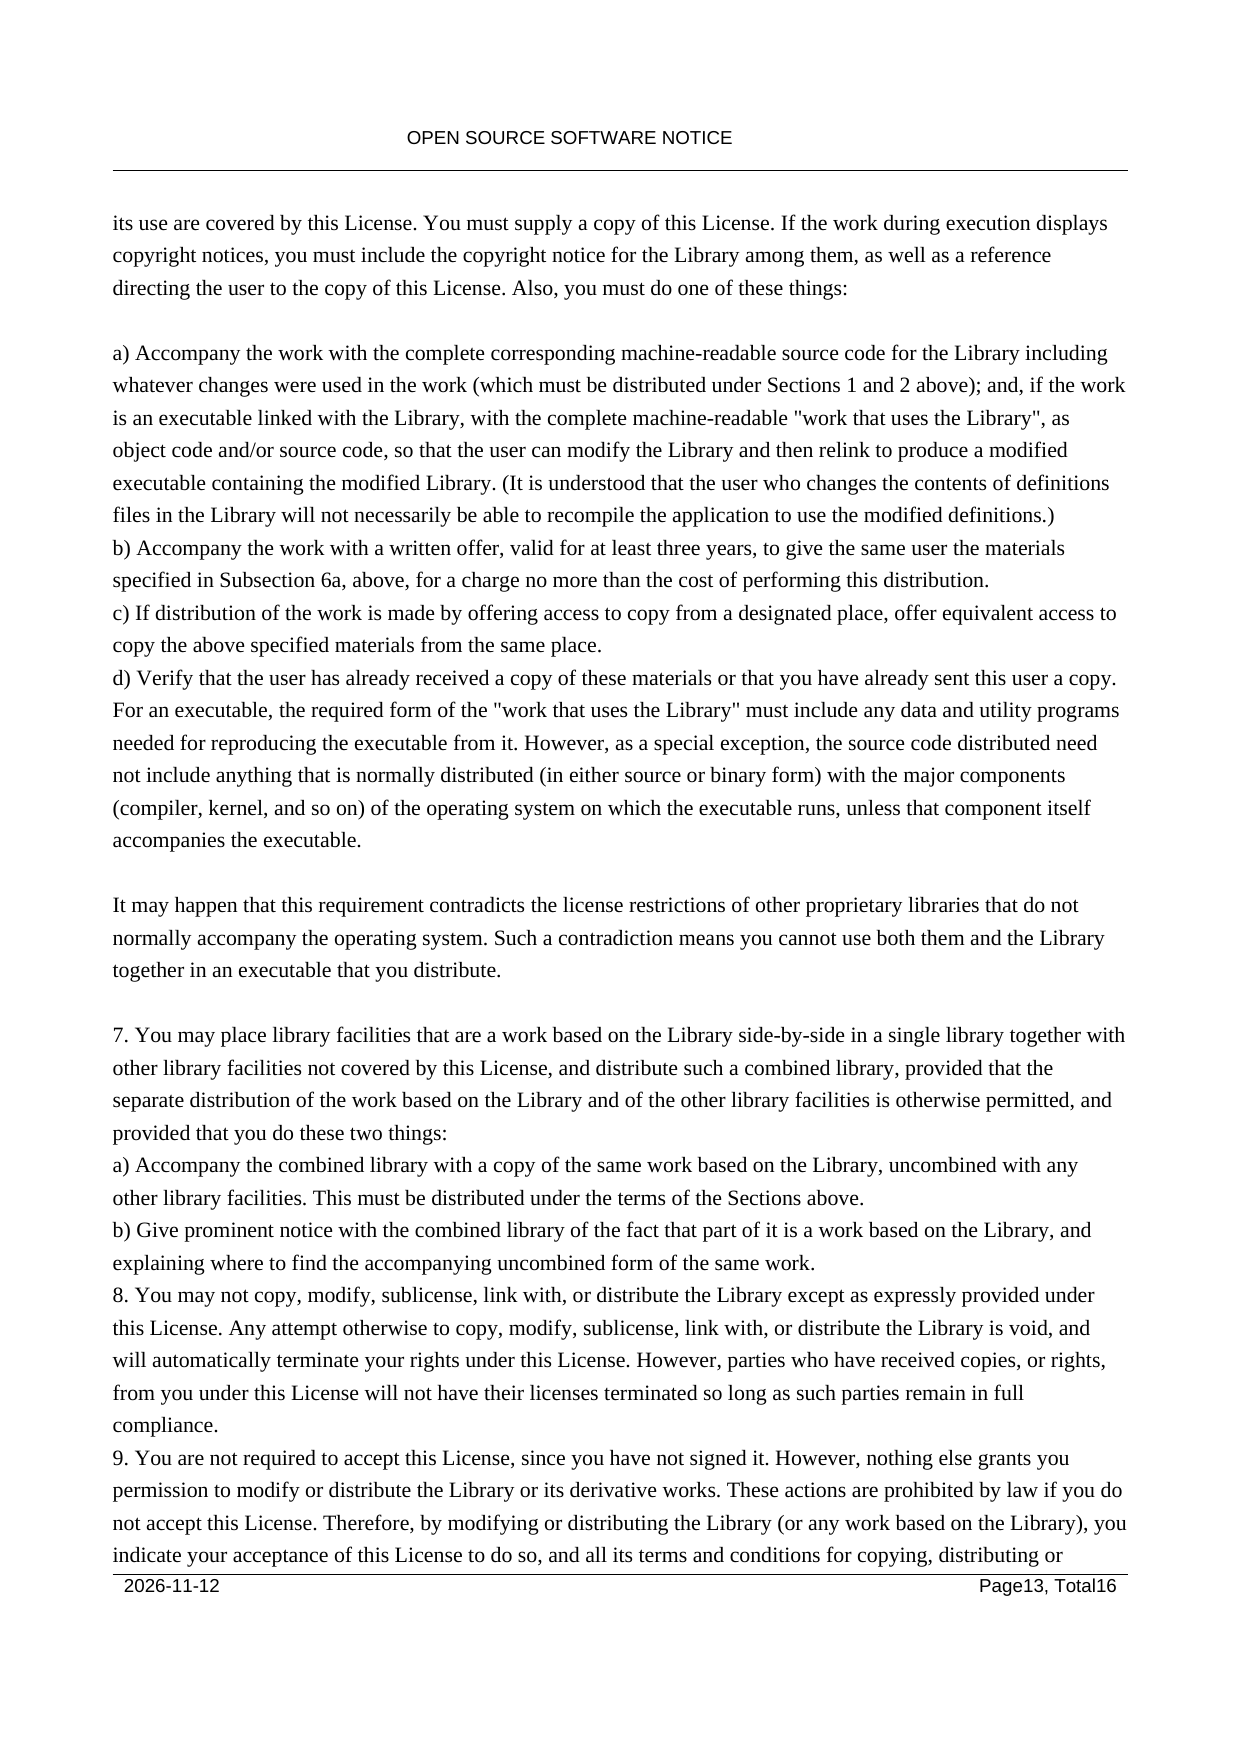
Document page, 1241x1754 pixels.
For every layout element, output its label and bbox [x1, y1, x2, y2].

text [112, 206, 1128, 1571]
